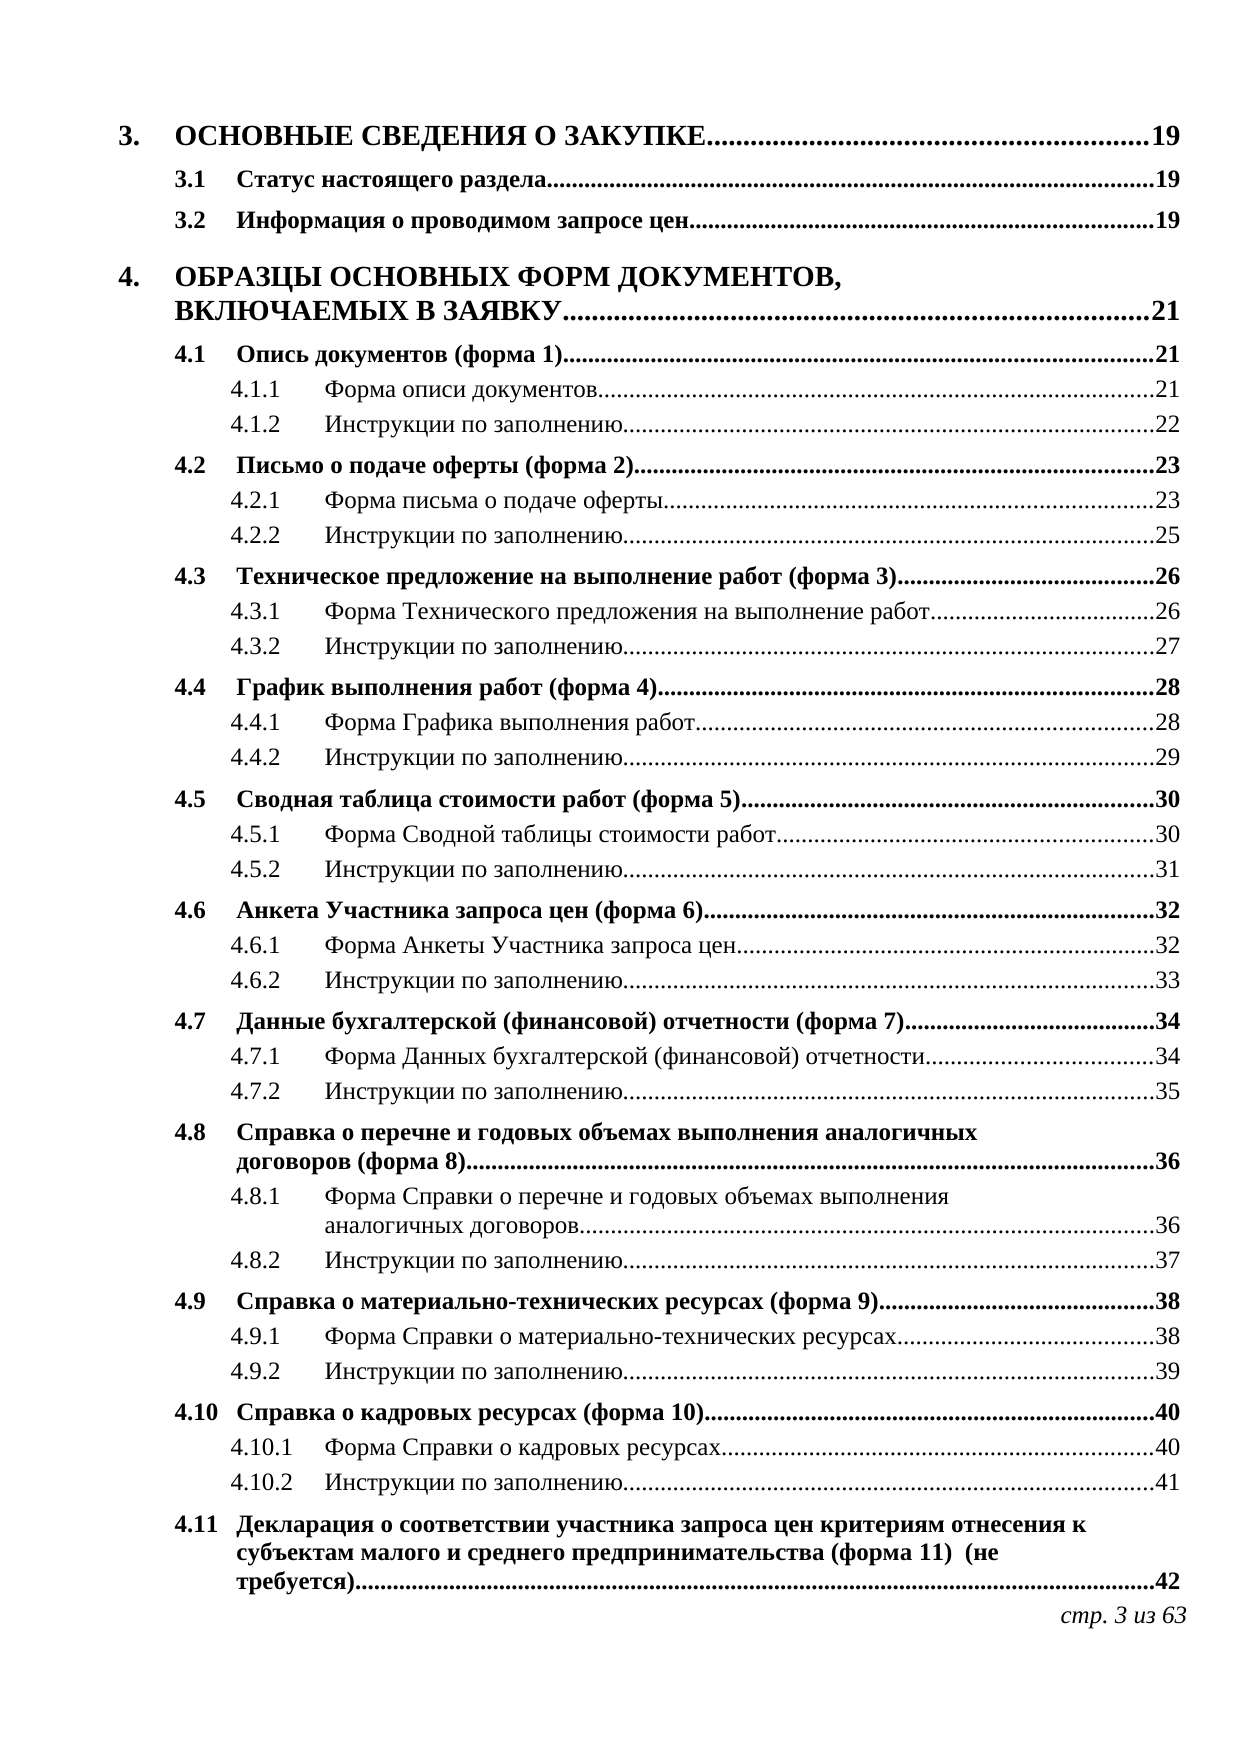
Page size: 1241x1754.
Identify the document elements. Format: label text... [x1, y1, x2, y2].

text 4.1.2 Инструкции по заполнению 22 [230, 409, 1063, 437]
text 4.1 Опись документов (форма 1) 21 [174, 339, 1093, 367]
text 4. Образцы основных форм документов, включаемых в заявку 21 [118, 259, 1063, 326]
text 4.4.1 Форма Графика выполнения работ 28 [230, 707, 1063, 736]
text 4.10.1 Форма Справки о кадровых ресурсах 40 [230, 1432, 1063, 1461]
text 4.4.2 Инструкции по заполнению 29 [230, 742, 1063, 771]
text 4.5.2 Инструкции по заполнению 31 [230, 854, 1063, 882]
text 4.1.1 Форма описи документов 21 [230, 374, 1063, 402]
text 4.5 Сводная таблица стоимости работ (форма 5) 30 [174, 784, 1093, 812]
text 4.7.2 Инструкции по заполнению 35 [230, 1076, 1063, 1105]
text 4.8 Справка о перечне и годовых объемах выполнения аналогичных договоров (форма 8) 36 [174, 1117, 1093, 1175]
text 3.2 Информация о проводимом запросе цен 19 [174, 205, 1093, 234]
text 3. ОСНОВНЫЕ СВЕДЕНИЯ О ЗАКУПКЕ 19 [118, 118, 1063, 152]
text 4.3.2 Инструкции по заполнению 27 [230, 631, 1063, 660]
text 4.6.2 Инструкции по заполнению 33 [230, 965, 1063, 994]
text 4.6 Анкета Участника запроса цен (форма 6) 32 [174, 895, 1093, 924]
text 4.2.1 Форма письма о подаче оферты 23 [230, 485, 1063, 514]
text 4.11 Декларация о соответствии участника запроса цен критериям отнесения к субъектам малого и среднего предпринимательства (форма 11) (не требуется) 42 [174, 1509, 1093, 1595]
text 4.4 График выполнения работ (форма 4) 28 [174, 672, 1093, 701]
text 4.8.1 Форма Справки о перечне и годовых объемах выполнения аналогичных договоров 36 [230, 1181, 1063, 1239]
text 4.9.1 Форма Справки о материально-технических ресурсах 38 [230, 1321, 1063, 1350]
text 4.7.1 Форма Данных бухгалтерской (финансовой) отчетности 34 [230, 1041, 1063, 1070]
text 4.9 Справка о материально-технических ресурсах (форма 9) 38 [174, 1286, 1093, 1315]
text 4.2.2 Инструкции по заполнению 25 [230, 520, 1063, 549]
text 4.6.1 Форма Анкеты Участника запроса цен 32 [230, 930, 1063, 959]
text 3.1 Статус настоящего раздела 19 [174, 164, 1093, 193]
text 4.7 Данные бухгалтерской (финансовой) отчетности (форма 7) 34 [174, 1006, 1093, 1035]
text 4.3 Техническое предложение на выполнение работ (форма 3) 26 [174, 561, 1093, 590]
text 4.8.2 Инструкции по заполнению 37 [230, 1245, 1063, 1274]
text 4.10 Справка о кадровых ресурсах (форма 10) 40 [174, 1397, 1093, 1426]
text 4.10.2 Инструкции по заполнению 41 [230, 1467, 1063, 1496]
text 4.5.1 Форма Сводной таблицы стоимости работ 30 [230, 819, 1063, 847]
text 4.2 Письмо о подаче оферты (форма 2) 23 [174, 450, 1093, 479]
text 4.3.1 Форма Технического предложения на выполнение работ 26 [230, 596, 1063, 625]
text 4.9.2 Инструкции по заполнению 39 [230, 1356, 1063, 1385]
